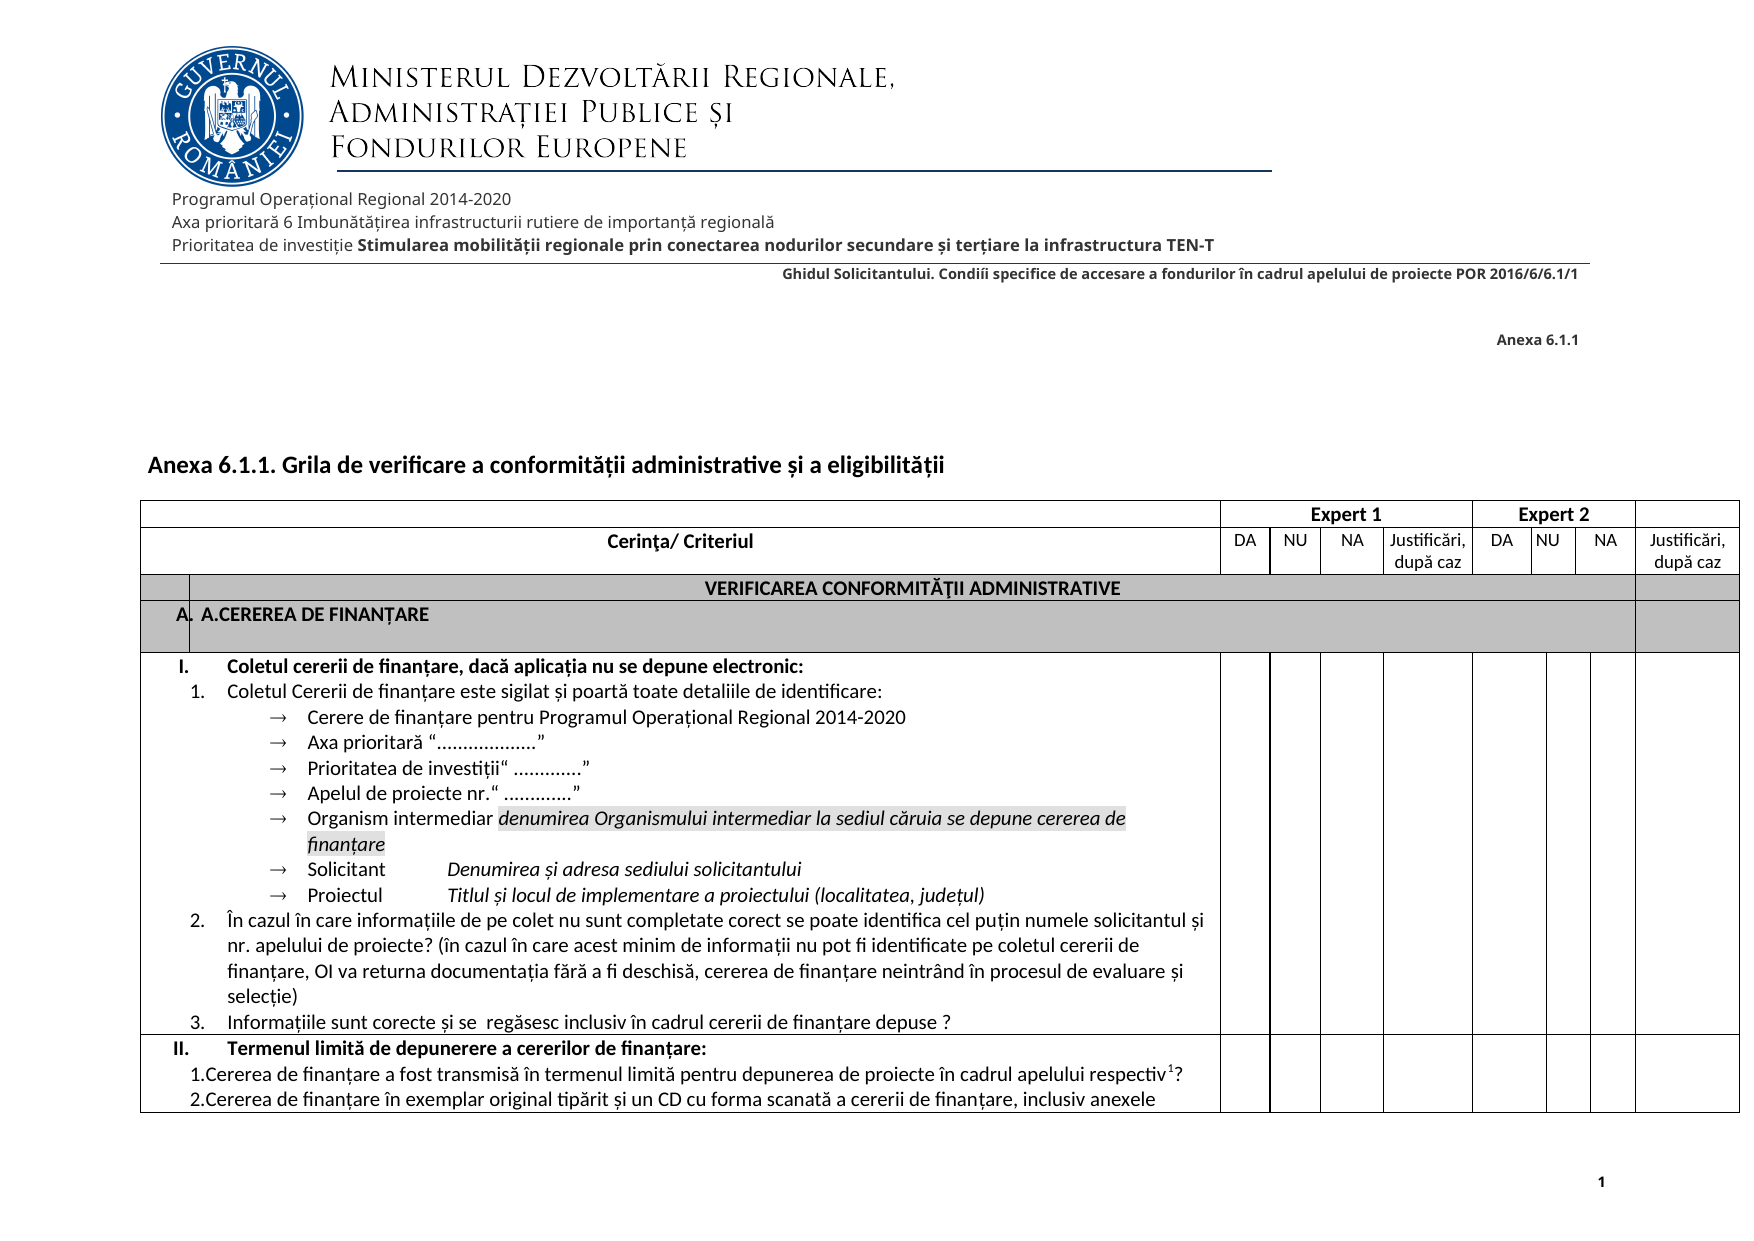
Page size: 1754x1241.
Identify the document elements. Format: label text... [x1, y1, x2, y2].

table_cell VERIFICAREA CONFORMITĂŢII ADMINISTRATIVE [190, 575, 1635, 600]
table_cell [1547, 1035, 1590, 1112]
table_cell DA [1221, 528, 1269, 574]
table_cell [1636, 1035, 1739, 1112]
title Anexa 6.1.1. Grila de verificare a conformităţii administrative și a eligibilității [148, 449, 1695, 480]
table_header [141, 501, 1220, 527]
table_cell [1473, 1035, 1546, 1112]
table_header [1636, 501, 1739, 527]
table_cell Justificări, după caz [1636, 528, 1739, 574]
table_cell [1321, 653, 1383, 1034]
table_cell [1384, 653, 1472, 1034]
table_cell [1547, 653, 1590, 1034]
table_cell [1321, 1035, 1383, 1112]
table_cell NA [1321, 528, 1383, 574]
table_cell [141, 601, 189, 652]
picture [159, 44, 905, 188]
table_cell [1636, 601, 1739, 652]
table_cell A.CEREREA DE FINANŢARE [190, 601, 1635, 652]
table_cell [1636, 653, 1739, 1034]
table_cell NU [1532, 528, 1575, 574]
table_cell [1221, 653, 1269, 1034]
table_cell [1591, 653, 1635, 1034]
table_cell Termenul limită de depunerere a cererilor de finanțare: Cererea de finanțare a fost transmisă în termenul limită pentru depunerea de proiecte în cadrul apelului respectiv? Cererea de finanțare în exemplar original tipărit și un CD cu forma scanată a cererii de finanțare, inclusiv anexele acesteia în format PDF (în cazul în care aplicația nu este depusă electronic)? [141, 1035, 1220, 1112]
table_cell [1384, 1035, 1472, 1112]
table_cell DA [1473, 528, 1531, 574]
table_cell [1271, 653, 1320, 1034]
table_cell Justificări, după caz [1384, 528, 1472, 574]
table_cell [1591, 1035, 1635, 1112]
table_cell Cerinţa/ Criteriul [141, 528, 1220, 574]
table_cell [1271, 1035, 1320, 1112]
table_cell Coletul cererii de finanțare, dacă aplicația nu se depune electronic: Coletul Cererii de finanţare este sigilat şi poartă toate detaliile de identificare: Cerere de finanțare pentru Programul Operațional Regional 2014-2020 Axa prioritară “...................” Prioritatea de investiții“ .............” Apelul de proiecte nr.“ .............” Organism intermediar denumirea Organismului intermediar la sediul căruia se depune cererea de finanţare Solicitant Denumirea şi adresa sediului solicitantului Proiectul Titlul şi locul de implementare a proiectului (localitatea, judeţul) În cazul în care informațiile de pe colet nu sunt completate corect se poate identifica cel puțin numele solicitantul și nr. apelului de proiecte? (în cazul în care acest minim de informații nu pot fi identificate pe coletul cererii de finanțare, OI va returna documentația fără a fi deschisă, cererea de finanțare neintrând în procesul de evaluare și selecție) Informațiile sunt corecte și se regăsesc inclusiv în cadrul cererii de finanțare depuse ? [141, 653, 1220, 1034]
table_header Expert 2 [1473, 501, 1635, 527]
table_cell NA [1576, 528, 1635, 574]
table_cell NU [1271, 528, 1320, 574]
table_cell [1221, 1035, 1269, 1112]
table_header Expert 1 [1221, 501, 1472, 527]
table_cell [141, 575, 189, 600]
table_cell [1636, 575, 1739, 600]
table_cell [1473, 653, 1546, 1034]
